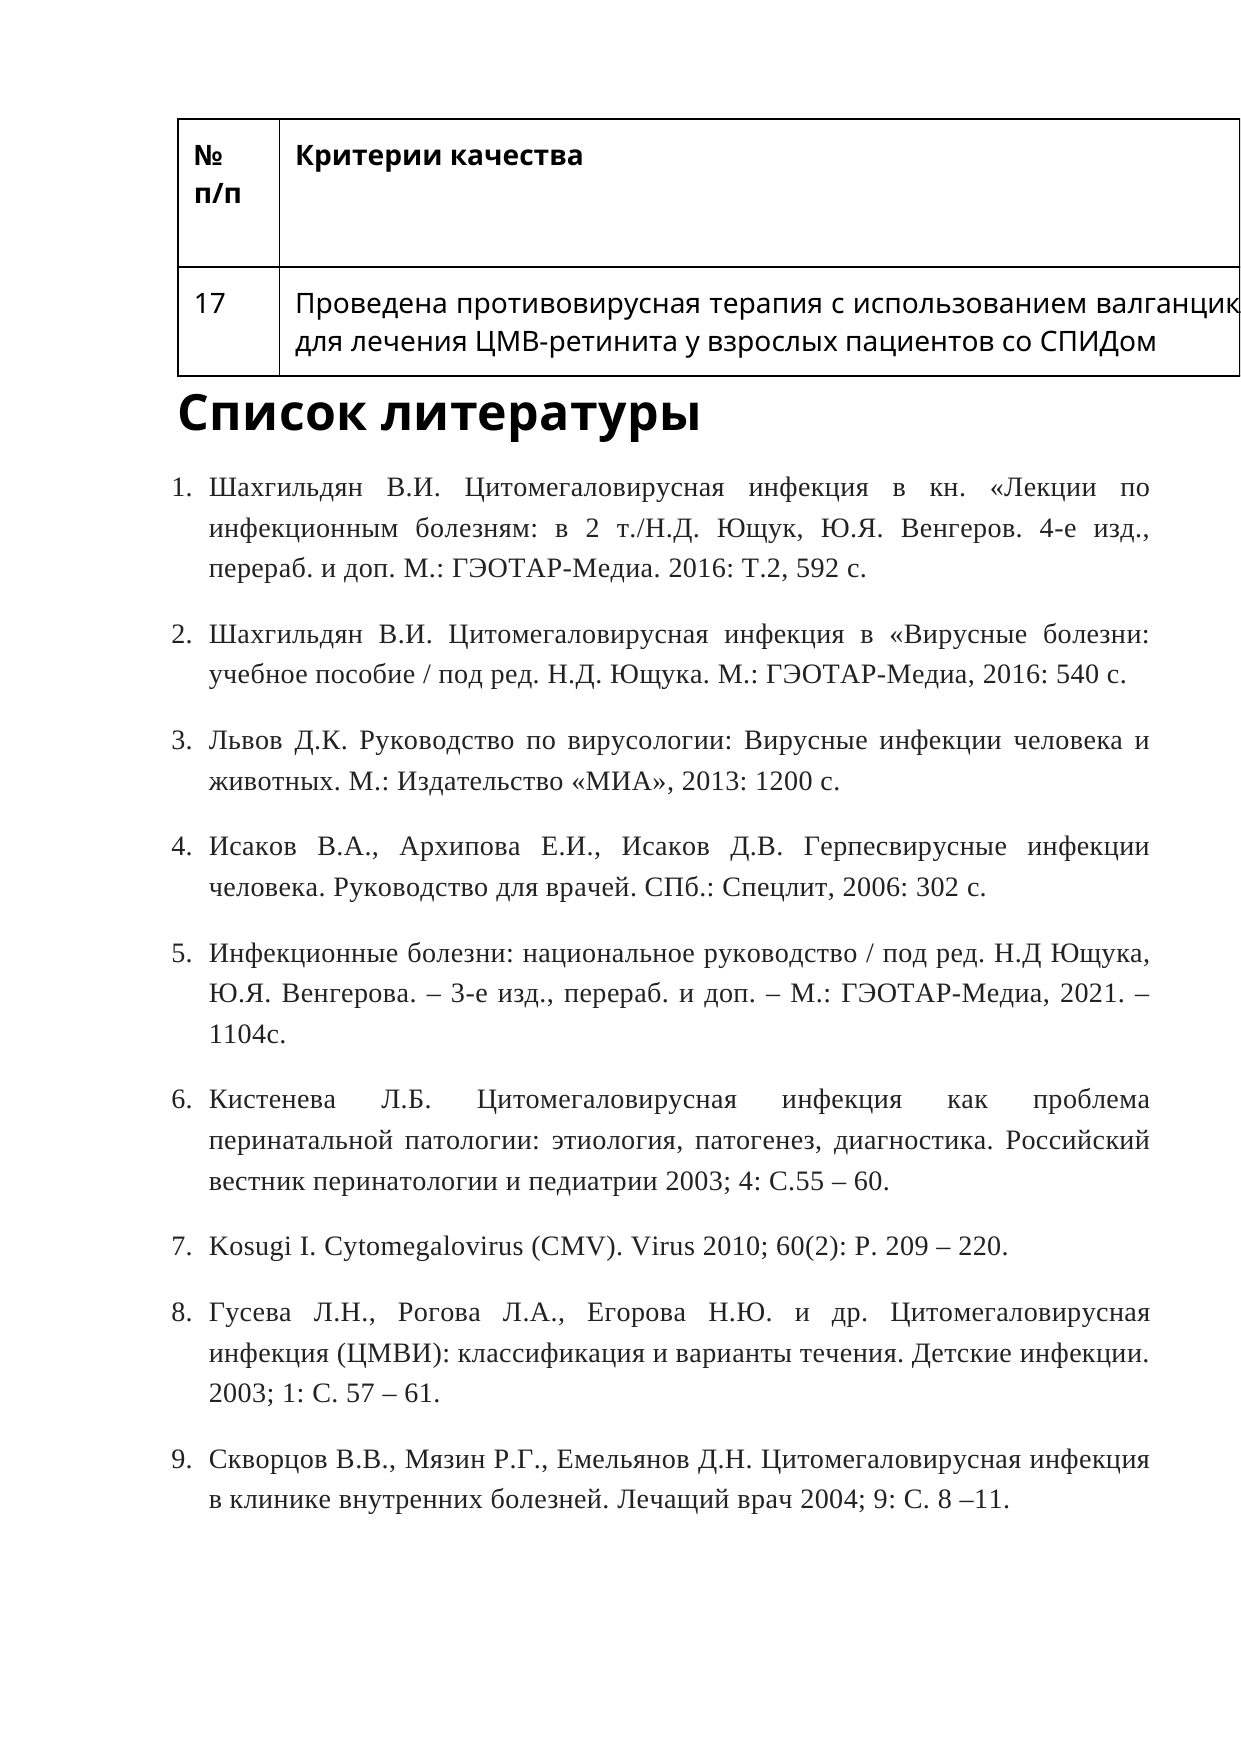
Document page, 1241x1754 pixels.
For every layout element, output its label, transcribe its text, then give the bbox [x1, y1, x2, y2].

list Львов Д.К. Руководство по вирусологии: Вирусные инфекции человека и животных. М.: Издательство «МИА», 2013: 1200 с. [171, 715, 1152, 796]
text Список литературы [177, 377, 1152, 445]
list Кистенева Л.Б. Цитомегаловирусная инфекция как проблема перинатальной патологии: этиология, патогенез, диагностика. Российский вестник перинатологии и педиатрии 2003; 4: С.55 – 60. [171, 1074, 1152, 1196]
list Гусева Л.Н., Рогова Л.А., Егорова Н.Ю. и др. Цитомегаловирусная инфекция (ЦМВИ): классификация и варианты течения. Детские инфекции. 2003; 1: С. 57 – 61. [171, 1287, 1152, 1409]
list Шахгильдян В.И. Цитомегаловирусная инфекция в «Вирусные болезни: учебное пособие / под ред. Н.Д. Ющука. М.: ГЭОТАР-Медиа, 2016: 540 с. [171, 609, 1152, 690]
table_cell 17 [179, 268, 279, 375]
list Инфекционные болезни: национальное руководство / под ред. Н.Д Ющука, Ю.Я. Венгерова. – 3-е изд., перераб. и доп. – М.: ГЭОТАР-Медиа, 2021. – 1104с. [171, 927, 1152, 1049]
table_cell Проведена противовирусная терапия с использованием валганцикловира** для лечения ЦМВ-ретинита у взрослых пациентов со СПИДом [280, 268, 1239, 375]
table_header Критерии качества [280, 120, 1239, 266]
list Шахгильдян В.И. Цитомегаловирусная инфекция в кн. «Лекции по инфекционным болезням: в 2 т./Н.Д. Ющук, Ю.Я. Венгеров. 4-е изд., перераб. и доп. М.: ГЭОТАР-Медиа. 2016: Т.2, 592 с. [171, 462, 1152, 584]
list Скворцов В.В., Мязин Р.Г., Емельянов Д.Н. Цитомегаловирусная инфекция в клинике внутренних болезней. Лечащий врач 2004; 9: С. 8 –11. [171, 1434, 1152, 1515]
table_header № п/п [179, 120, 279, 266]
list Исаков В.А., Архипова Е.И., Исаков Д.В. Герпесвирусные инфекции человека. Руководство для врачей. СПб.: Спецлит, 2006: 302 с. [171, 821, 1152, 902]
list Kosugi I. Cytomegalovirus (CMV). Virus 2010; 60(2): Р. 209 – 220. [171, 1221, 1152, 1262]
